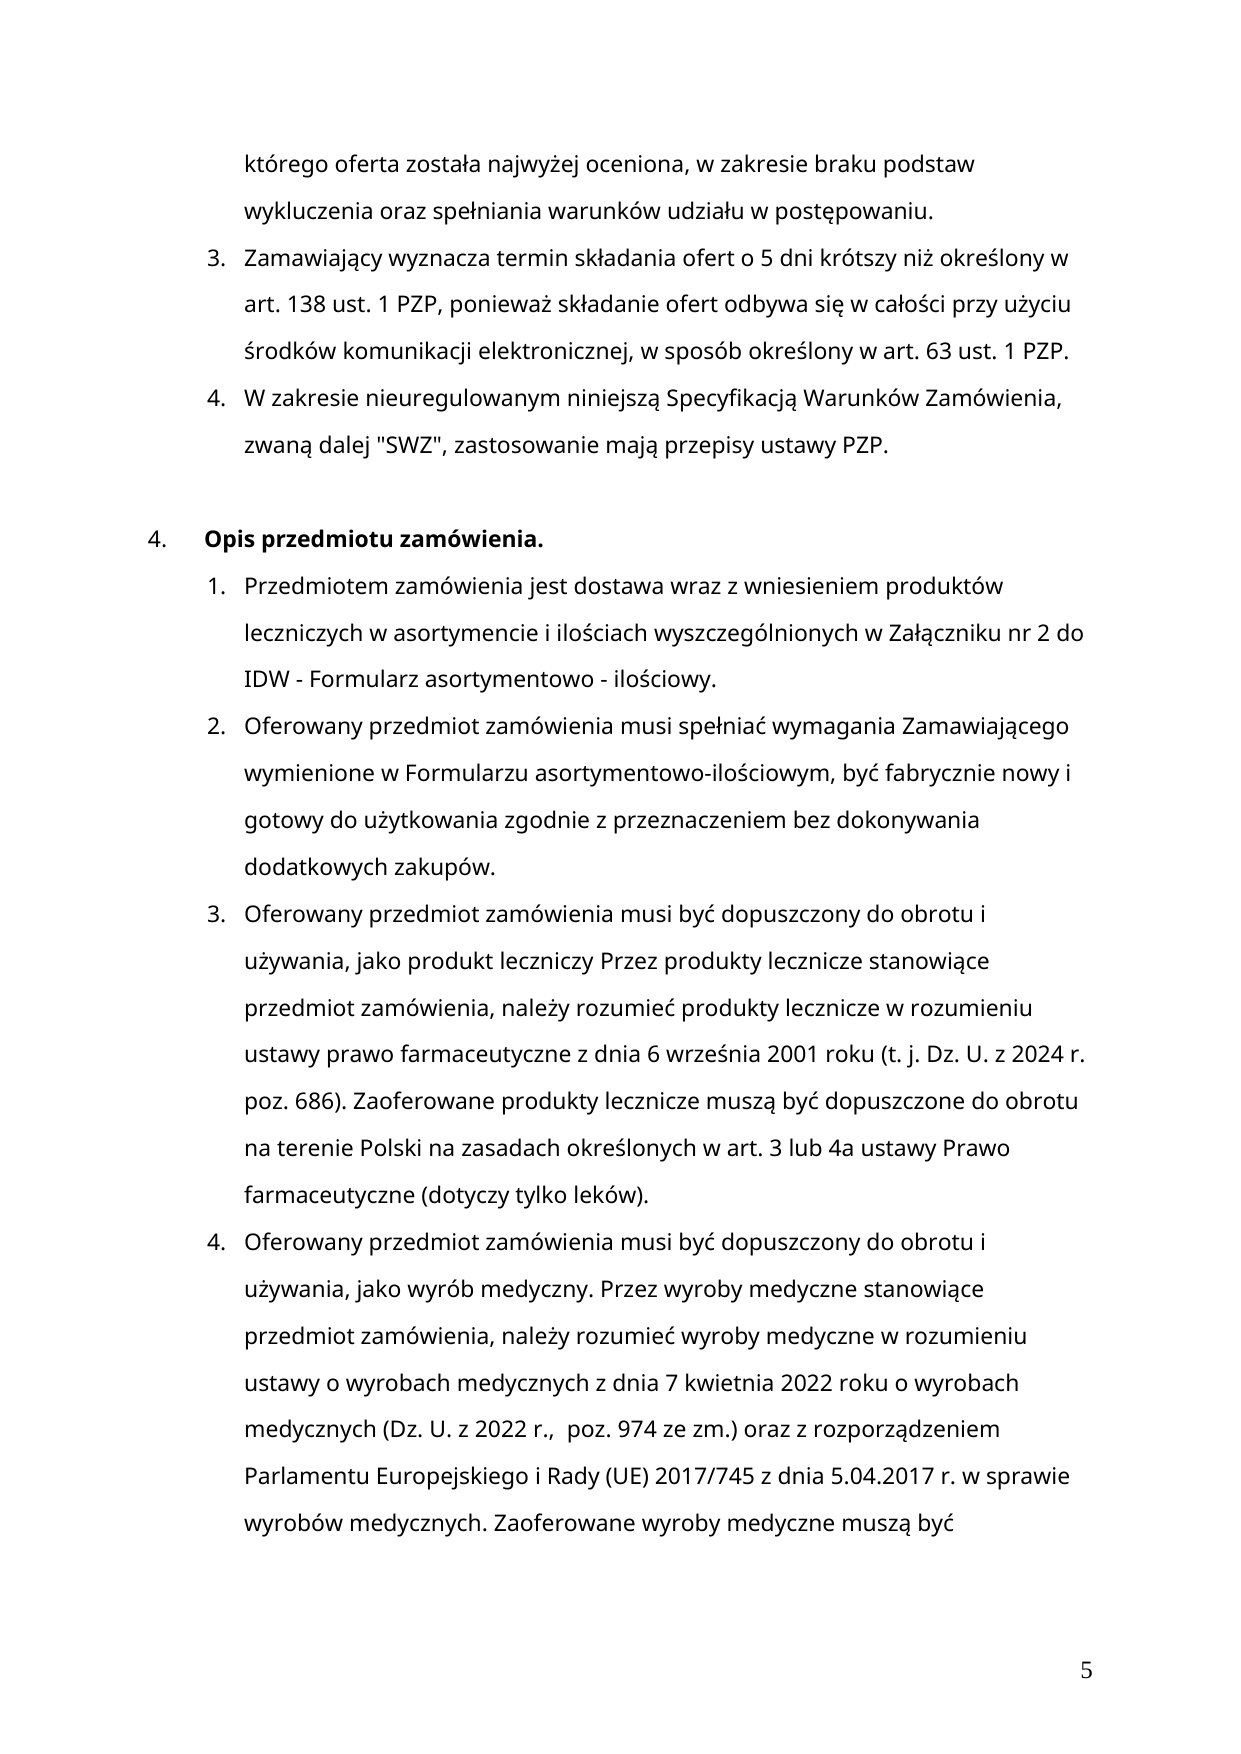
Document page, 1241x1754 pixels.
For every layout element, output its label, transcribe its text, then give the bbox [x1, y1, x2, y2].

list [207, 1226, 1092, 1538]
list W zakresie nieuregulowanym niniejszą Specyfikacją Warunków Zamówienia, zwaną dalej "SWZ", zastosowanie mają przepisy ustawy PZP. [207, 382, 1092, 460]
list Zamawiający wyznacza termin składania ofert o 5 dni krótszy niż określony w art. 138 ust. 1 PZP, ponieważ składanie ofert odbywa się w całości przy użyciu środków komunikacji elektronicznej, w sposób określony w art. 63 ust. 1 PZP. [207, 241, 1092, 366]
list Przedmiotem zamówienia jest dostawa wraz z wniesieniem produktów leczniczych w asortymencie i ilościach wyszczególnionych w Załączniku nr 2 do IDW - Formularz asortymentowo - ilościowy. [207, 569, 1092, 694]
list Oferowany przedmiot zamówienia musi być dopuszczony do obrotu i używania, jako produkt leczniczy Przez produkty lecznicze stanowiące przedmiot zamówienia, należy rozumieć produkty lecznicze w rozumieniu ustawy prawo farmaceutyczne z dnia 6 września 2001 roku (t. j. Dz. U. z 2024 r. poz. 686). Zaoferowane produkty lecznicze muszą być dopuszczone do obrotu na terenie Polski na zasadach określonych w art. 3 lub 4a ustawy Prawo farmaceutyczne (dotyczy tylko leków). [207, 898, 1092, 1210]
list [207, 148, 1092, 226]
subtitle Opis przedmiotu zamówienia. [148, 523, 1092, 554]
list Oferowany przedmiot zamówienia musi spełniać wymagania Zamawiającego wymienione w Formularzu asortymentowo-ilościowym, być fabrycznie nowy i gotowy do użytkowania zgodnie z przeznaczeniem bez dokonywania dodatkowych zakupów. [207, 710, 1092, 882]
